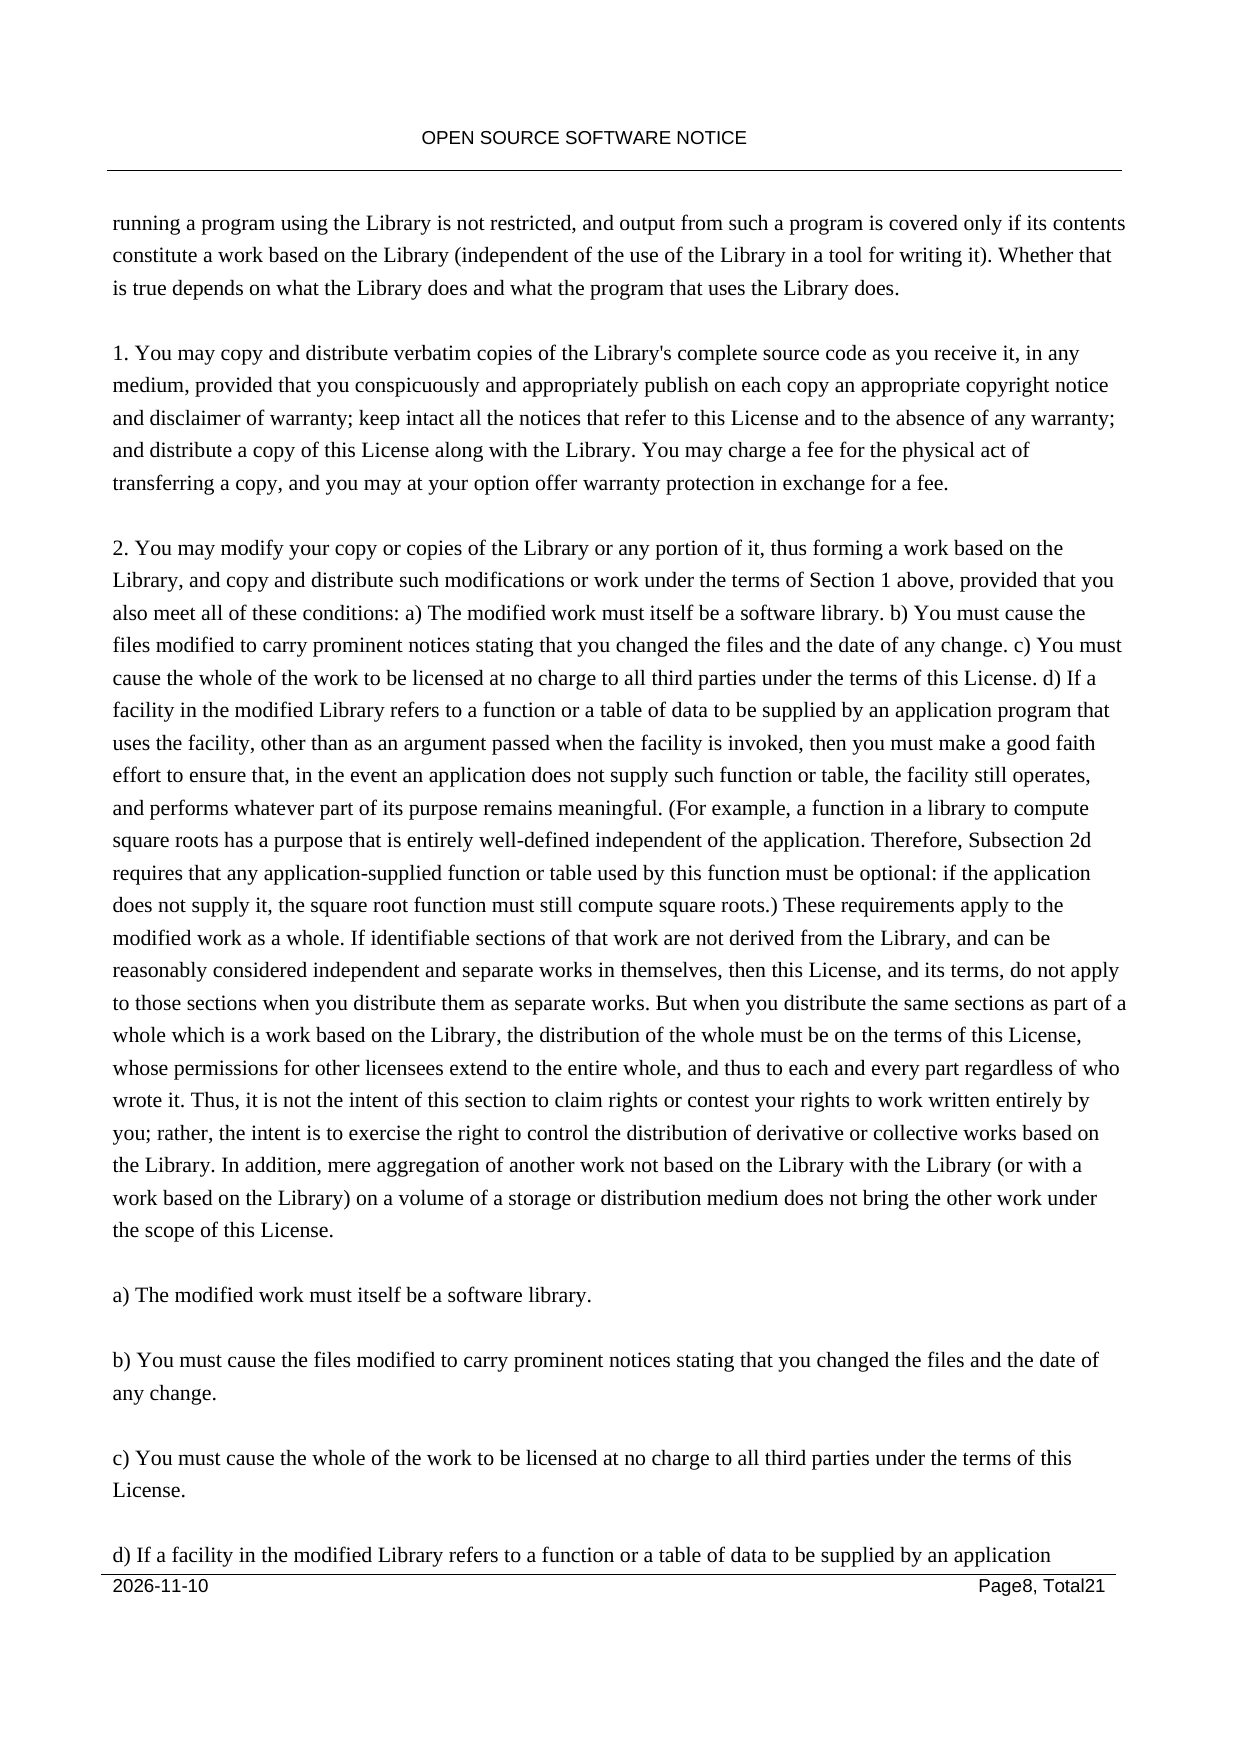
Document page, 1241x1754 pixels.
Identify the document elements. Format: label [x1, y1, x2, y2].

text [112, 206, 1128, 1571]
